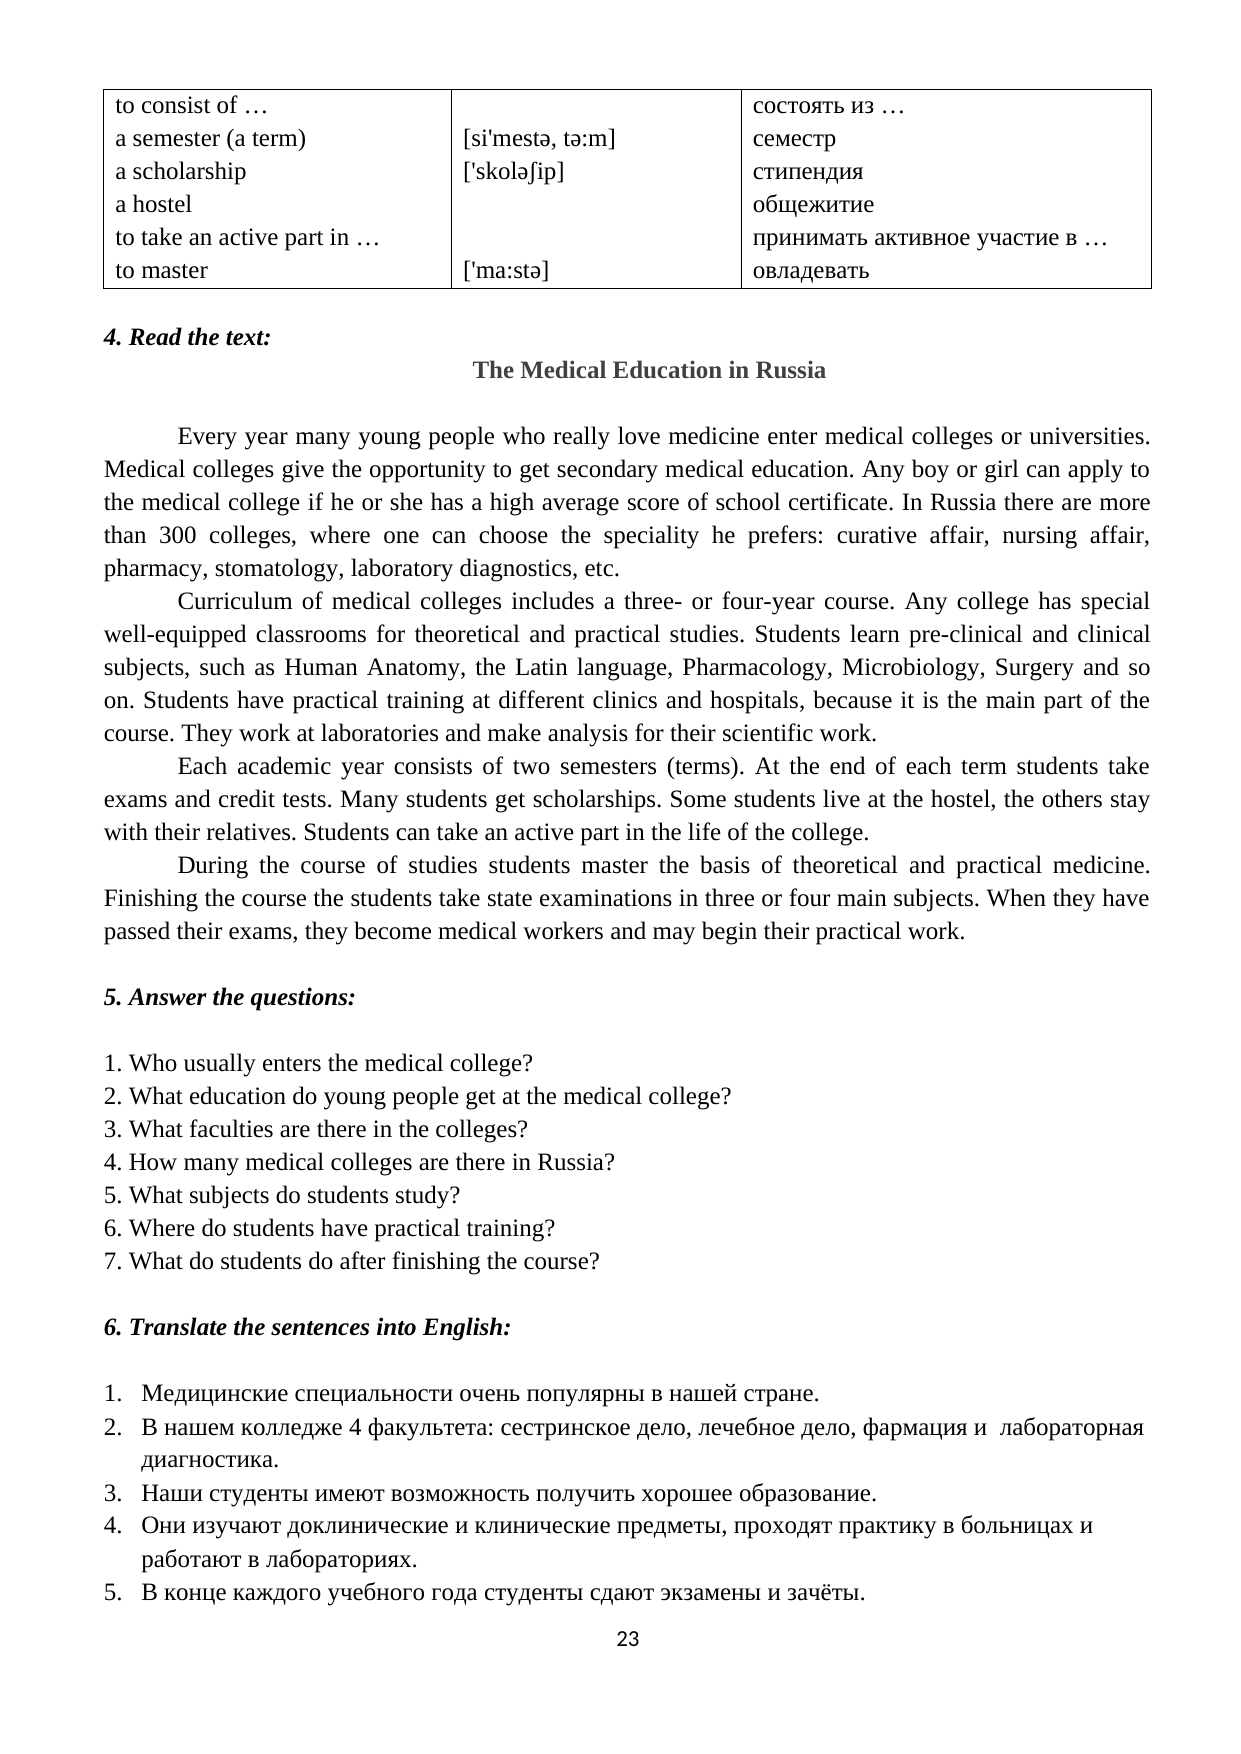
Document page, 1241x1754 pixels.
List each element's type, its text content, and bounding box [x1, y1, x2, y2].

list Each academic year consists of two semesters (terms). At the end of each term students take exams and credit tests. Many students get scholarships. Some students live at the hostel, the others stay with their relatives. Students can take an active part in the life of the college. [103, 751, 1152, 846]
text 5. Answer the questions: [103, 982, 1152, 1011]
text 4. Read the text: [103, 322, 1152, 351]
list В конце каждого учебного года студенты сдают экзамены и зачёты. [103, 1577, 1152, 1605]
text Every year many young people who really love medicine enter medical colleges or universities. Medical colleges give the opportunity to get secondary medical education. Any boy or girl can apply to the medical college if he or she has a high average score of school certificate. In Russia there are more than 300 colleges, where one can choose the speciality he prefers: curative affair, nursing affair, pharmacy, stomatology, laboratory diagnostics, etc. [103, 421, 1152, 582]
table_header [104, 90, 451, 288]
list Медицинские специальности очень популярны в нашей стране. [103, 1378, 1152, 1407]
list 7. What do students do after finishing the course? [103, 1246, 1152, 1275]
list 2. What education do young people get at the medical college? [103, 1081, 1152, 1110]
list 1. Who usually enters the medical college? [103, 1048, 1152, 1077]
text The Medical Education in Russia [398, 355, 1152, 384]
text 6. Translate the sentences into English: [103, 1312, 1152, 1341]
text Curriculum of medical colleges includes a three- or four-year course. Any college has special well-equipped classrooms for theoretical and practical studies. Students learn pre-clinical and clinical subjects, such as Human Anatomy, the Latin language, Pharmacology, Microbiology, Surgery and so on. Students have practical training at different clinics and hospitals, because it is the main part of the course. They work at laboratories and make analysis for their scientific work. [103, 586, 1152, 747]
list 4. How many medical colleges are there in Russia? [103, 1147, 1152, 1176]
list Они изучают доклинические и клинические предметы, проходят практику в больницах и работают в лабораториях. [103, 1511, 1152, 1572]
list Наши студенты имеют возможность получить хорошее образование. [103, 1478, 1152, 1506]
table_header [742, 90, 1151, 288]
list 3. What faculties are there in the colleges? [103, 1114, 1152, 1143]
list 5. What subjects do students study? [103, 1180, 1152, 1209]
list During the course of studies students master the basis of theoretical and practical medicine. Finishing the course the students take state examinations in three or four main subjects. When they have passed their exams, they become medical workers and may begin their practical work. [74, 850, 1152, 945]
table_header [452, 90, 741, 288]
list 6. Where do students have practical training? [103, 1213, 1152, 1242]
list В нашем колледже 4 факультета: сестринское дело, лечебное дело, фармация и лабораторная диагностика. [103, 1412, 1152, 1473]
